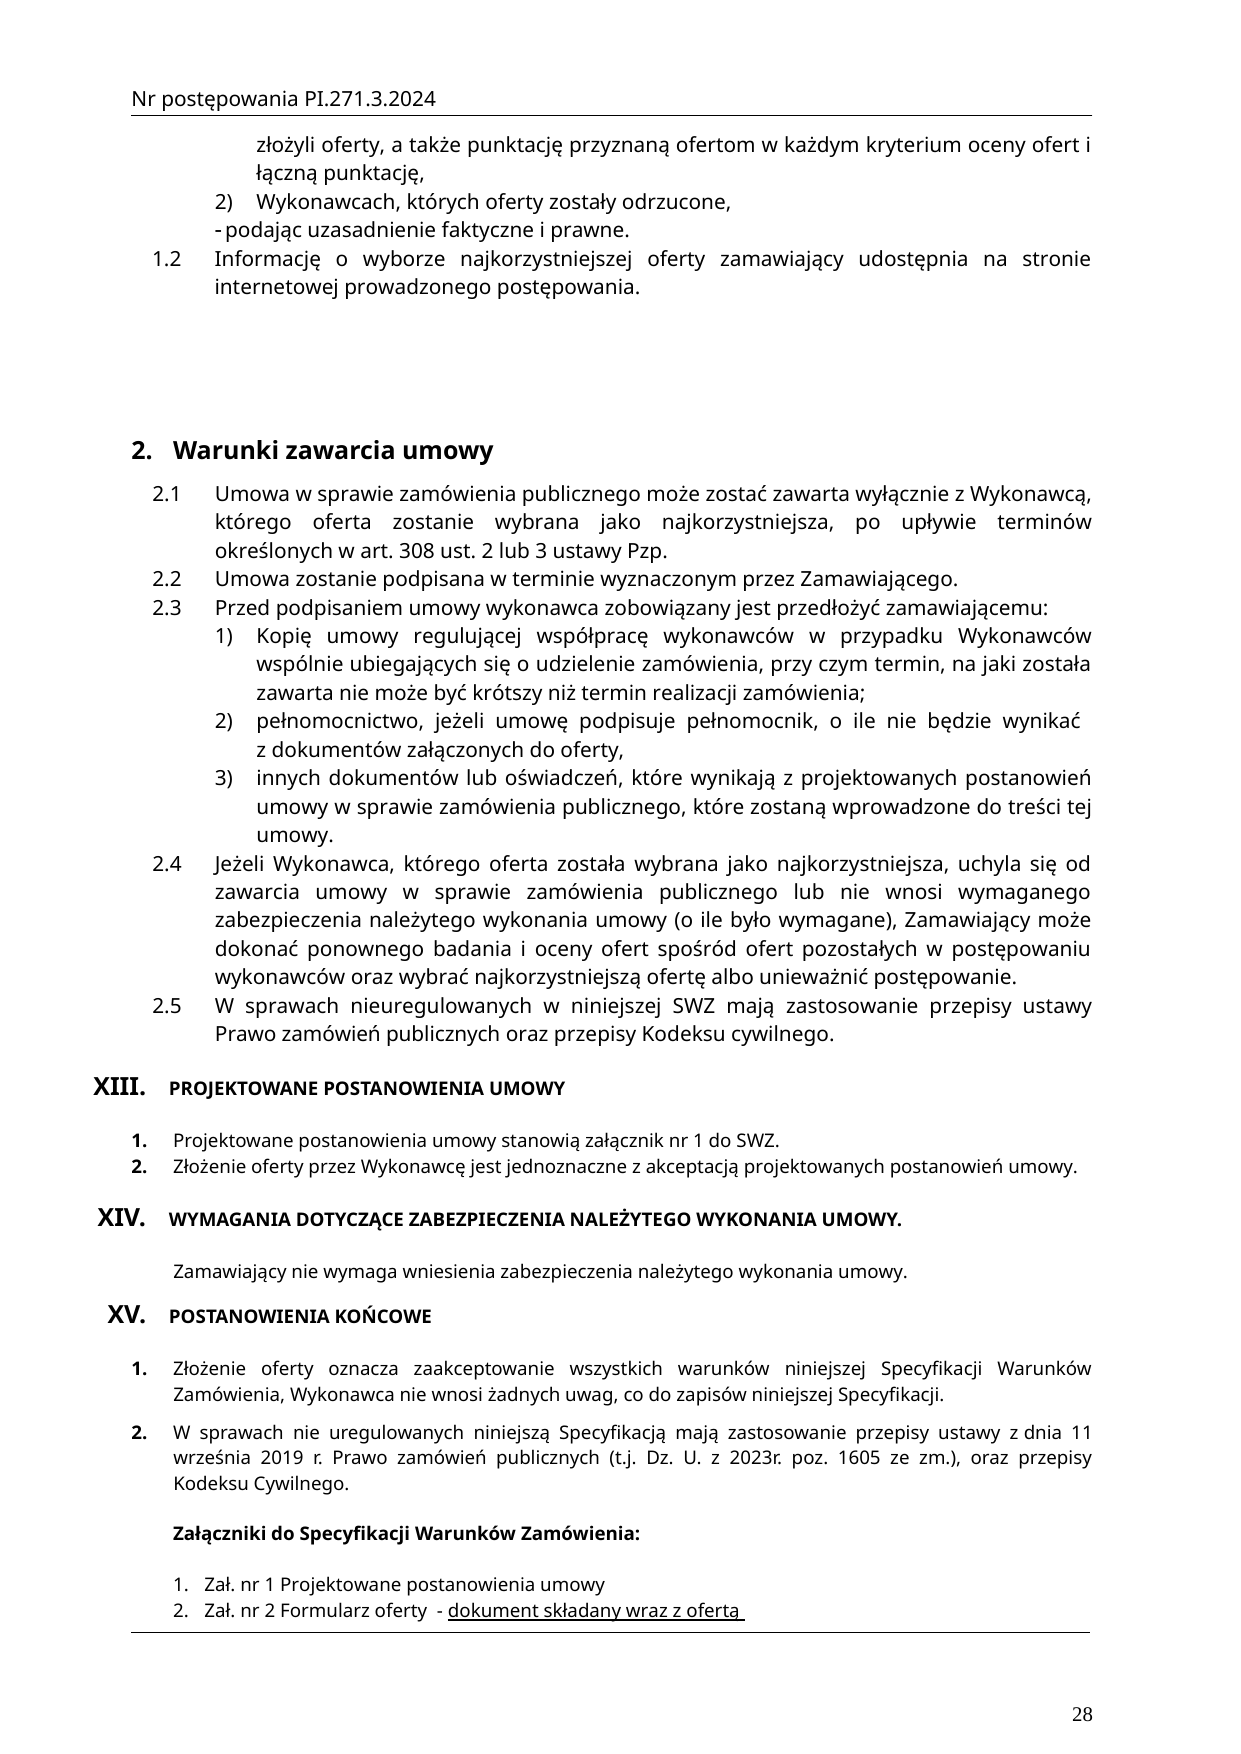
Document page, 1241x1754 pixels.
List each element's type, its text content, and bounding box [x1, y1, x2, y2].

list Kopię umowy regulującej współpracę wykonawców w przypadku Wykonawców wspólnie ubiegających się o udzielenie zamówienia, przy czym termin, na jaki została zawarta nie może być krótszy niż termin realizacji zamówienia; [214, 621, 1092, 706]
list Wykonawcach, których oferty zostały odrzucone, [214, 187, 1092, 215]
text Zamawiający nie wymaga wniesienia zabezpieczenia należytego wykonania umowy. [173, 1258, 1092, 1284]
subtitle Projektowane postanowienia umowy stanowią załącznik nr 1 do SWZ. [131, 1128, 1092, 1153]
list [214, 130, 1092, 187]
list Zał. nr 1 Projektowane postanowienia umowy [173, 1572, 1092, 1597]
list Złożenie oferty przez Wykonawcę jest jednoznaczne z akceptacją projektowanych postanowień umowy. [131, 1153, 1092, 1179]
list pełnomocnictwo, jeżeli umowę podpisuje pełnomocnik, o ile nie będzie wynikać z dokumentów załączonych do oferty, [214, 706, 1092, 763]
list Umowa zostanie podpisana w terminie wyznaczonym przez Zamawiającego. [152, 564, 1092, 593]
list innych dokumentów lub oświadczeń, które wynikają z projektowanych postanowień umowy w sprawie zamówienia publicznego, które zostaną wprowadzone do treści tej umowy. [214, 763, 1092, 849]
subtitle WYMAGANIA DOTYCZĄCE ZABEZPIECZENIA NALEŻYTEGO WYKONANIA UMOWY. [146, 1199, 1092, 1233]
list Jeżeli Wykonawca, którego oferta została wybrana jako najkorzystniejsza, uchyla się od zawarcia umowy w sprawie zamówienia publicznego lub nie wnosi wymaganego zabezpieczenia należytego wykonania umowy (o ile było wymagane), Zamawiający może dokonać ponownego badania i oceny ofert spośród ofert pozostałych w postępowaniu wykonawców oraz wybrać najkorzystniejszą ofertę albo unieważnić postępowanie. [152, 849, 1092, 991]
list Przed podpisaniem umowy wykonawca zobowiązany jest przedłożyć zamawiającemu: [152, 593, 1092, 621]
text Załączniki do Specyfikacji Warunków Zamówienia: [173, 1521, 1092, 1546]
list Umowa w sprawie zamówienia publicznego może zostać zawarta wyłącznie z Wykonawcą, którego oferta zostanie wybrana jako najkorzystniejsza, po upływie terminów określonych w art. 308 ust. 2 lub 3 ustawy Pzp. [152, 479, 1092, 564]
list podając uzasadnienie faktyczne i prawne. [214, 215, 1092, 244]
list Informację o wyborze najkorzystniejszej oferty zamawiający udostępnia na stronie internetowej prowadzonego postępowania. [152, 244, 1092, 301]
subtitle POSTANOWIENIA KOŃCOWE [146, 1297, 1092, 1331]
list Zał. nr 2 Formularz oferty - dokument składany wraz z ofertą [173, 1597, 1092, 1623]
list W sprawach nie uregulowanych niniejszą Specyfikacją mają zastosowanie przepisy ustawy z dnia 11 września 2019 r. Prawo zamówień publicznych (t.j. Dz. U. z 2023r. poz. 1605 ze zm.), oraz przepisy Kodeksu Cywilnego. [131, 1419, 1092, 1496]
list Złożenie oferty oznacza zaakceptowanie wszystkich warunków niniejszej Specyfikacji Warunków Zamówienia, Wykonawca nie wnosi żadnych uwag, co do zapisów niniejszej Specyfikacji. [131, 1356, 1092, 1407]
subtitle Warunki zawarcia umowy [131, 432, 1092, 466]
list W sprawach nieuregulowanych w niniejszej SWZ mają zastosowanie przepisy ustawy Prawo zamówień publicznych oraz przepisy Kodeksu cywilnego. [152, 991, 1092, 1048]
subtitle PROJEKTOWANE POSTANOWIENIA UMOWY [146, 1068, 1092, 1103]
